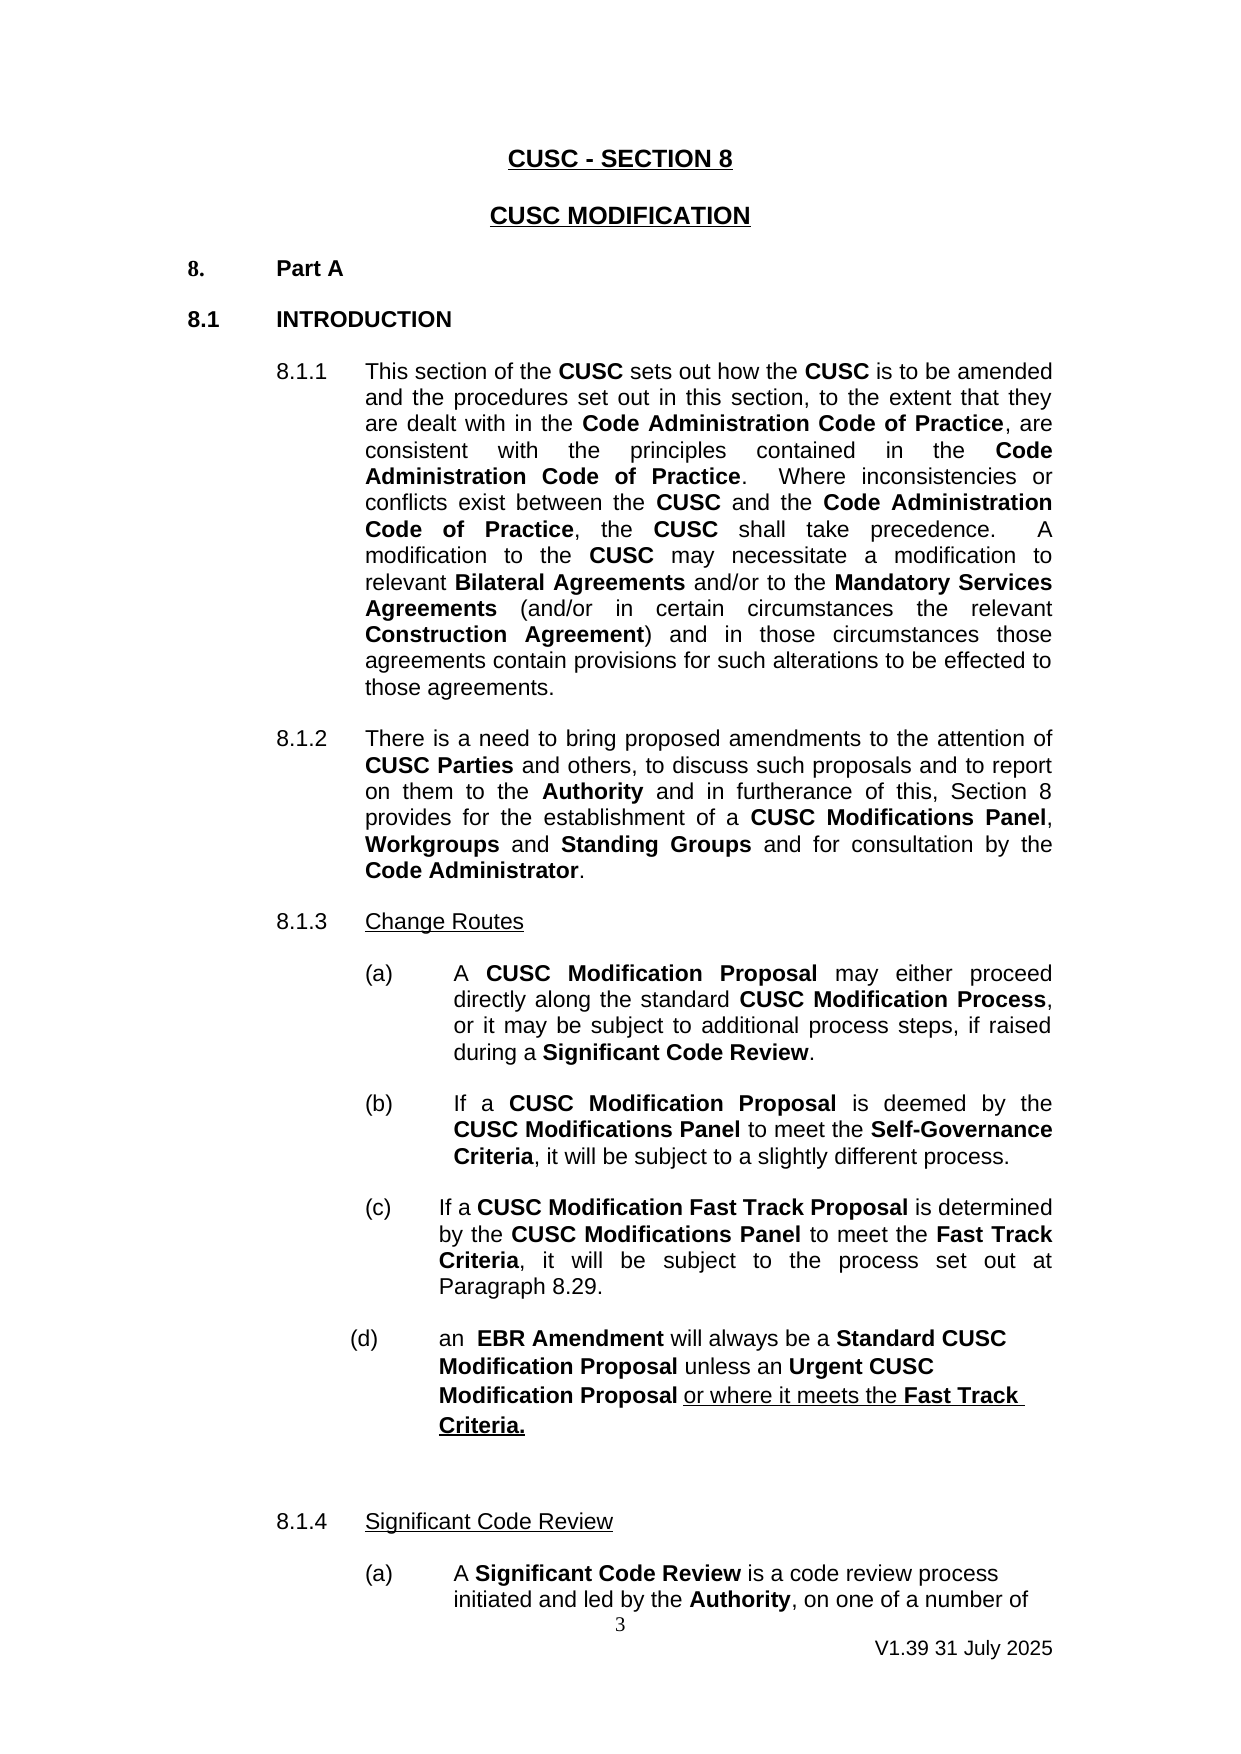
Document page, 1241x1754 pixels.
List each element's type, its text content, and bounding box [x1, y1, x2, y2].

subtitle There is a need to bring proposed amendments to the attention of CUSC Parties and others, to discuss such proposals and to report on them to the Authority and in furtherance of this, Section 8 provides for the establishment of a CUSC Modifications Panel, Workgroups and Standing Groups and for consultation by the Code Administrator. [276, 725, 1053, 883]
list an EBR Amendment will always be a Standard CUSC Modification Proposal unless an Urgent CUSC Modification Proposal or where it meets the Fast Track Criteria. [350, 1324, 1053, 1438]
subtitle A CUSC Modification Proposal may either proceed directly along the standard CUSC Modification Process, or it may be subject to additional process steps, if raised during a Significant Code Review. [365, 960, 1053, 1065]
subtitle This section of the CUSC sets out how the CUSC is to be amended and the procedures set out in this section, to the extent that they are dealt with in the Code Administration Code of Practice, are consistent with the principles contained in the Code Administration Code of Practice. Where inconsistencies or conflicts exist between the CUSC and the Code Administration Code of Practice, the CUSC shall take precedence. A modification to the CUSC may necessitate a modification to relevant Bilateral Agreements and/or to the Mandatory Services Agreements (and/or in certain circumstances the relevant Construction Agreement) and in those circumstances those agreements contain provisions for such alterations to be effected to those agreements. [276, 358, 1053, 700]
subtitle INTRODUCTION [187, 306, 1053, 333]
subtitle Change Routes [276, 908, 1053, 935]
subtitle CUSC - SECTION 8 CUSC MODIFICATION [187, 143, 1053, 230]
subtitle If a CUSC Modification Fast Track Proposal is determined by the CUSC Modifications Panel to meet the Fast Track Criteria, it will be subject to the process set out at Paragraph 8.29. [365, 1194, 1053, 1299]
subtitle Significant Code Review [276, 1508, 1053, 1534]
subtitle If a CUSC Modification Proposal is deemed by the CUSC Modifications Panel to meet the Self-Governance Criteria, it will be subject to a slightly different process. [365, 1090, 1053, 1169]
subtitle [365, 1559, 1053, 1612]
subtitle Part A [187, 255, 1053, 281]
